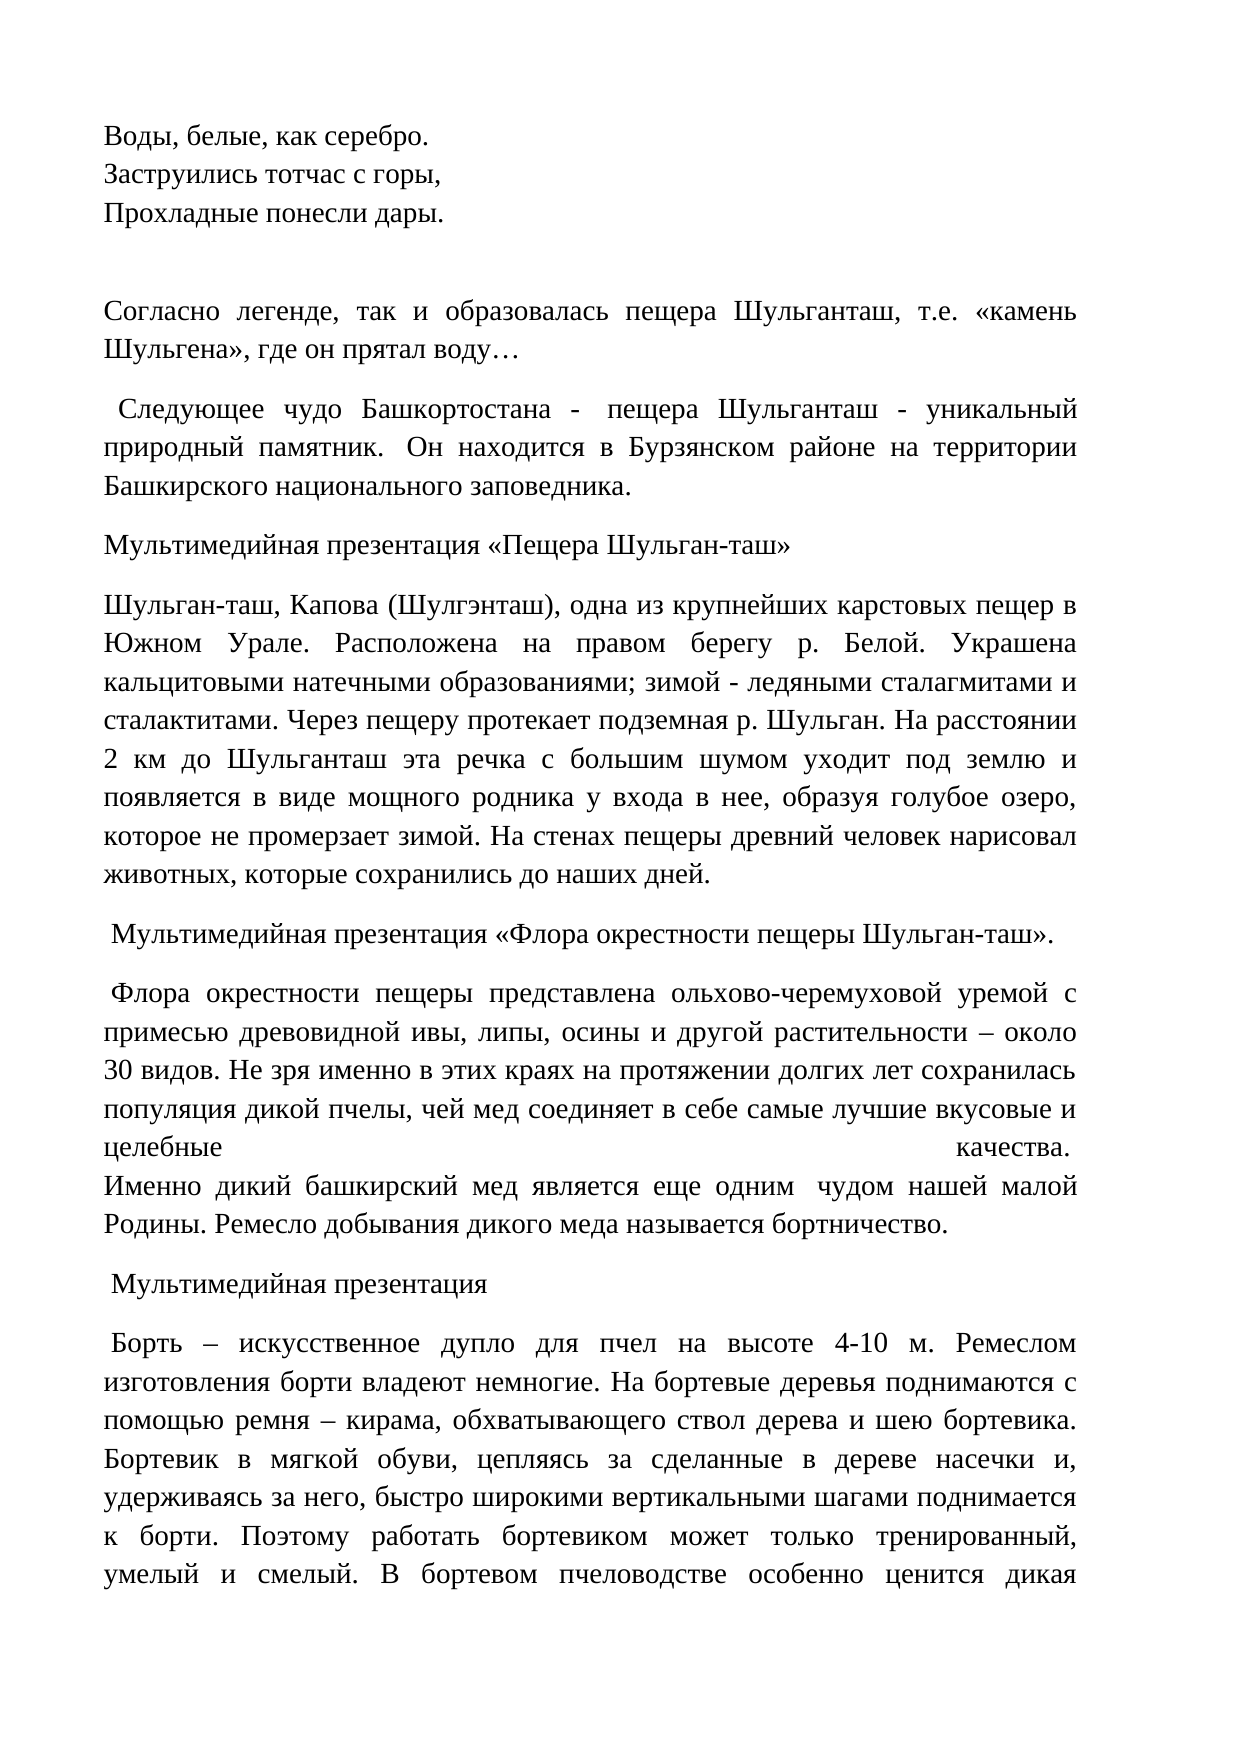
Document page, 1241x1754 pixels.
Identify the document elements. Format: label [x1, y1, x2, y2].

table_header [103, 118, 1078, 1590]
